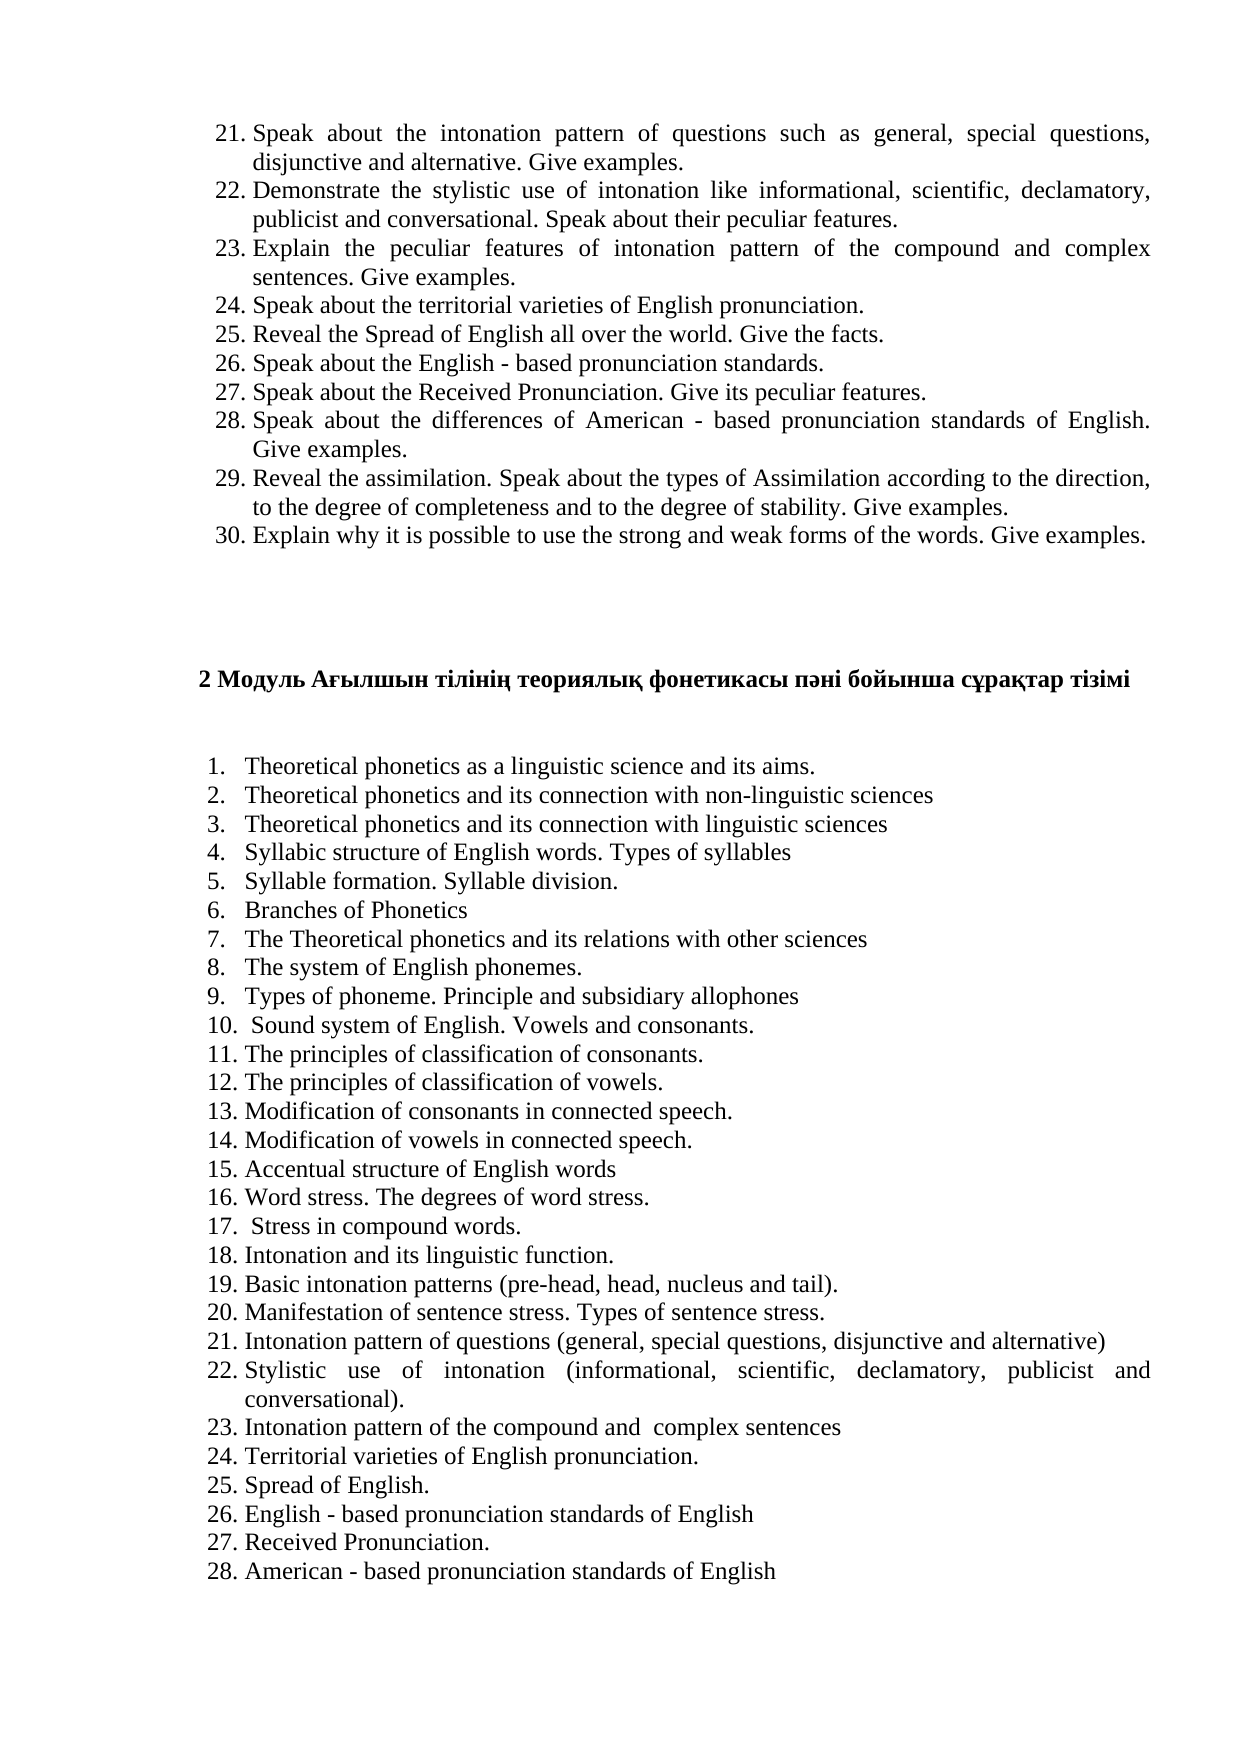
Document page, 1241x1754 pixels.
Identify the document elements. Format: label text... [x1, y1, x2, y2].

list Intonation and its linguistic function. [207, 1240, 1152, 1269]
list Speak about the intonation pattern of questions such as general, special questions, disjunctive and alternative. Give examples. [215, 118, 1152, 176]
list Territorial varieties of English pronunciation. [207, 1441, 1152, 1470]
list Intonation pattern of the compound and complex sentences [207, 1412, 1152, 1441]
list Explain the peculiar features of intonation pattern of the compound and complex sentences. Give examples. [215, 233, 1152, 291]
list Demonstrate the stylistic use of intonation like informational, scientific, declamatory, publicist and conversational. Speak about their peculiar features. [215, 176, 1152, 233]
list Manifestation of sentence stress. Types of sentence stress. [207, 1297, 1152, 1326]
list Speak about the territorial varieties of English pronunciation. [215, 291, 1152, 319]
list The Theoretical phonetics and its relations with other sciences [207, 924, 1152, 952]
list Speak about the differences of American - based pronunciation standards of English. Give examples. [215, 406, 1152, 463]
list Explain why it is possible to use the strong and weak forms of the words. Give examples. [215, 521, 1152, 549]
list Word stress. The degrees of word stress. [207, 1182, 1152, 1211]
list Branches of Phonetics [207, 895, 1152, 924]
text 2 Модуль Ағылшын тілінің теориялық фонетикасы пәні бойынша сұрақтар тізімі [177, 664, 1152, 693]
list Theoretical phonetics and its connection with linguistic sciences [207, 809, 1152, 837]
list Stylistic use of intonation (informational, scientific, declamatory, publicist and conversational). [207, 1355, 1152, 1412]
list Received Pronunciation. [207, 1527, 1152, 1556]
list Theoretical phonetics as a linguistic science and its aims. [207, 751, 1152, 780]
list Spread of English. [207, 1470, 1152, 1499]
list Syllabic structure of English words. Types of syllables [207, 837, 1152, 866]
list Reveal the assimilation. Speak about the types of Assimilation according to the direction, to the degree of completeness and to the degree of stability. Give examples. [215, 463, 1152, 521]
list Theoretical phonetics and its connection with non-linguistic sciences [207, 780, 1152, 809]
list Stress in compound words. [207, 1211, 1152, 1240]
list The system of English phonemes. [207, 952, 1152, 981]
list The principles of classification of vowels. [207, 1067, 1152, 1096]
list The principles of classification of consonants. [207, 1039, 1152, 1067]
list Intonation pattern of questions (general, special questions, disjunctive and alternative) [207, 1326, 1152, 1355]
list Accentual structure of English words [207, 1154, 1152, 1182]
list Types of phoneme. Principle and subsidiary allophones [207, 981, 1152, 1010]
list Modification of consonants in connected speech. [207, 1096, 1152, 1125]
list American - based pronunciation standards of English [207, 1556, 1152, 1585]
list English - based pronunciation standards of English [207, 1499, 1152, 1527]
list Sound system of English. Vowels and consonants. [207, 1010, 1152, 1039]
list Syllable formation. Syllable division. [207, 866, 1152, 895]
list Speak about the Received Pronunciation. Give its peculiar features. [215, 377, 1152, 406]
list Modification of vowels in connected speech. [207, 1125, 1152, 1154]
list Speak about the English - based pronunciation standards. [215, 348, 1152, 377]
list Reveal the Spread of English all over the world. Give the facts. [215, 319, 1152, 348]
list Basic intonation patterns (pre-head, head, nucleus and tail). [207, 1269, 1152, 1297]
